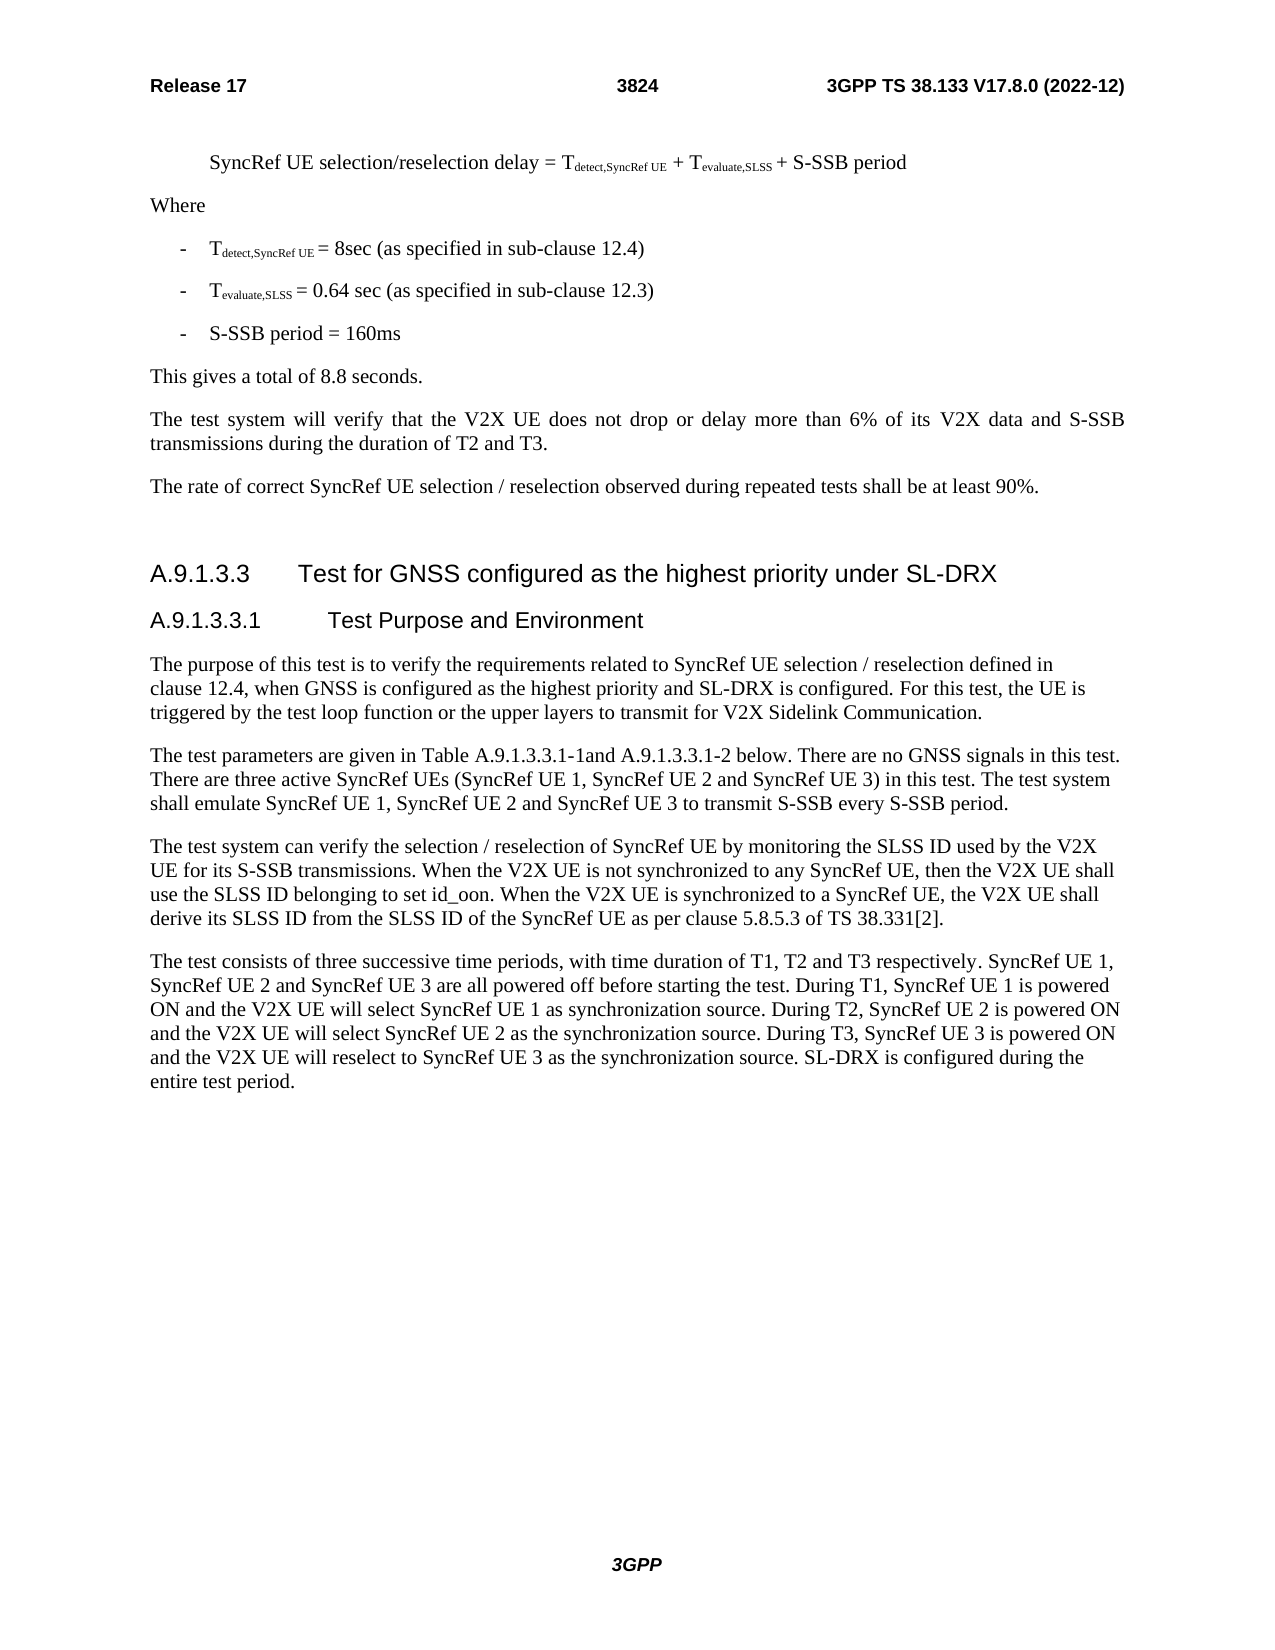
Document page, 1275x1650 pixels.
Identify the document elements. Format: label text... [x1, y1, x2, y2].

text SyncRef UE selection/reselection delay = Tdetect,SyncRef UE + Tevaluate,SLSS + S-SSB period [179, 150, 1125, 174]
subtitle A.9.1.3.3 Test for GNSS configured as the highest priority under SL-DRX [150, 559, 1125, 588]
text The test system can verify the selection / reselection of SyncRef UE by monitoring the SLSS ID used by the V2X UE for its S-SSB transmissions. When the V2X UE is not synchronized to any SyncRef UE, then the V2X UE shall use the SLSS ID belonging to set id_oon. When the V2X UE is synchronized to a SyncRef UE, the V2X UE shall derive its SLSS ID from the SLSS ID of the SyncRef UE as per clause 5.8.5.3 of TS 38.331[2]. [150, 834, 1125, 930]
text - Tdetect,SyncRef UE = 8sec (as specified in sub-clause 12.4) [179, 236, 1125, 260]
text The test parameters are given in Table A.9.1.3.3.1-1and A.9.1.3.3.1-2 below. There are no GNSS signals in this test. There are three active SyncRef UEs (SyncRef UE 1, SyncRef UE 2 and SyncRef UE 3) in this test. The test system shall emulate SyncRef UE 1, SyncRef UE 2 and SyncRef UE 3 to transmit S-SSB every S-SSB period. [150, 743, 1125, 815]
text This gives a total of 8.8 seconds. [150, 364, 1125, 388]
text - Tevaluate,SLSS = 0.64 sec (as specified in sub-clause 12.3) [179, 278, 1125, 302]
text Where [150, 193, 1125, 217]
text The test consists of three successive time periods, with time duration of T1, T2 and T3 respectively. SyncRef UE 1, SyncRef UE 2 and SyncRef UE 3 are all powered off before starting the test. During T1, SyncRef UE 1 is powered ON and the V2X UE will select SyncRef UE 1 as synchronization source. During T2, SyncRef UE 2 is powered ON and the V2X UE will select SyncRef UE 2 as the synchronization source. During T3, SyncRef UE 3 is powered ON and the V2X UE will reselect to SyncRef UE 3 as the synchronization source. SL-DRX is configured during the entire test period. [150, 949, 1125, 1093]
text The rate of correct SyncRef UE selection / reselection observed during repeated tests shall be at least 90%. [150, 474, 1125, 498]
subtitle A.9.1.3.3.1 Test Purpose and Environment [150, 607, 1125, 633]
text The purpose of this test is to verify the requirements related to SyncRef UE selection / reselection defined in clause 12.4, when GNSS is configured as the highest priority and SL-DRX is configured. For this test, the UE is triggered by the test loop function or the upper layers to transmit for V2X Sidelink Communication. [150, 652, 1125, 724]
text The test system will verify that the V2X UE does not drop or delay more than 6% of its V2X data and S-SSB transmissions during the duration of T2 and T3. [150, 407, 1125, 455]
text - S-SSB period = 160ms [179, 321, 1125, 345]
